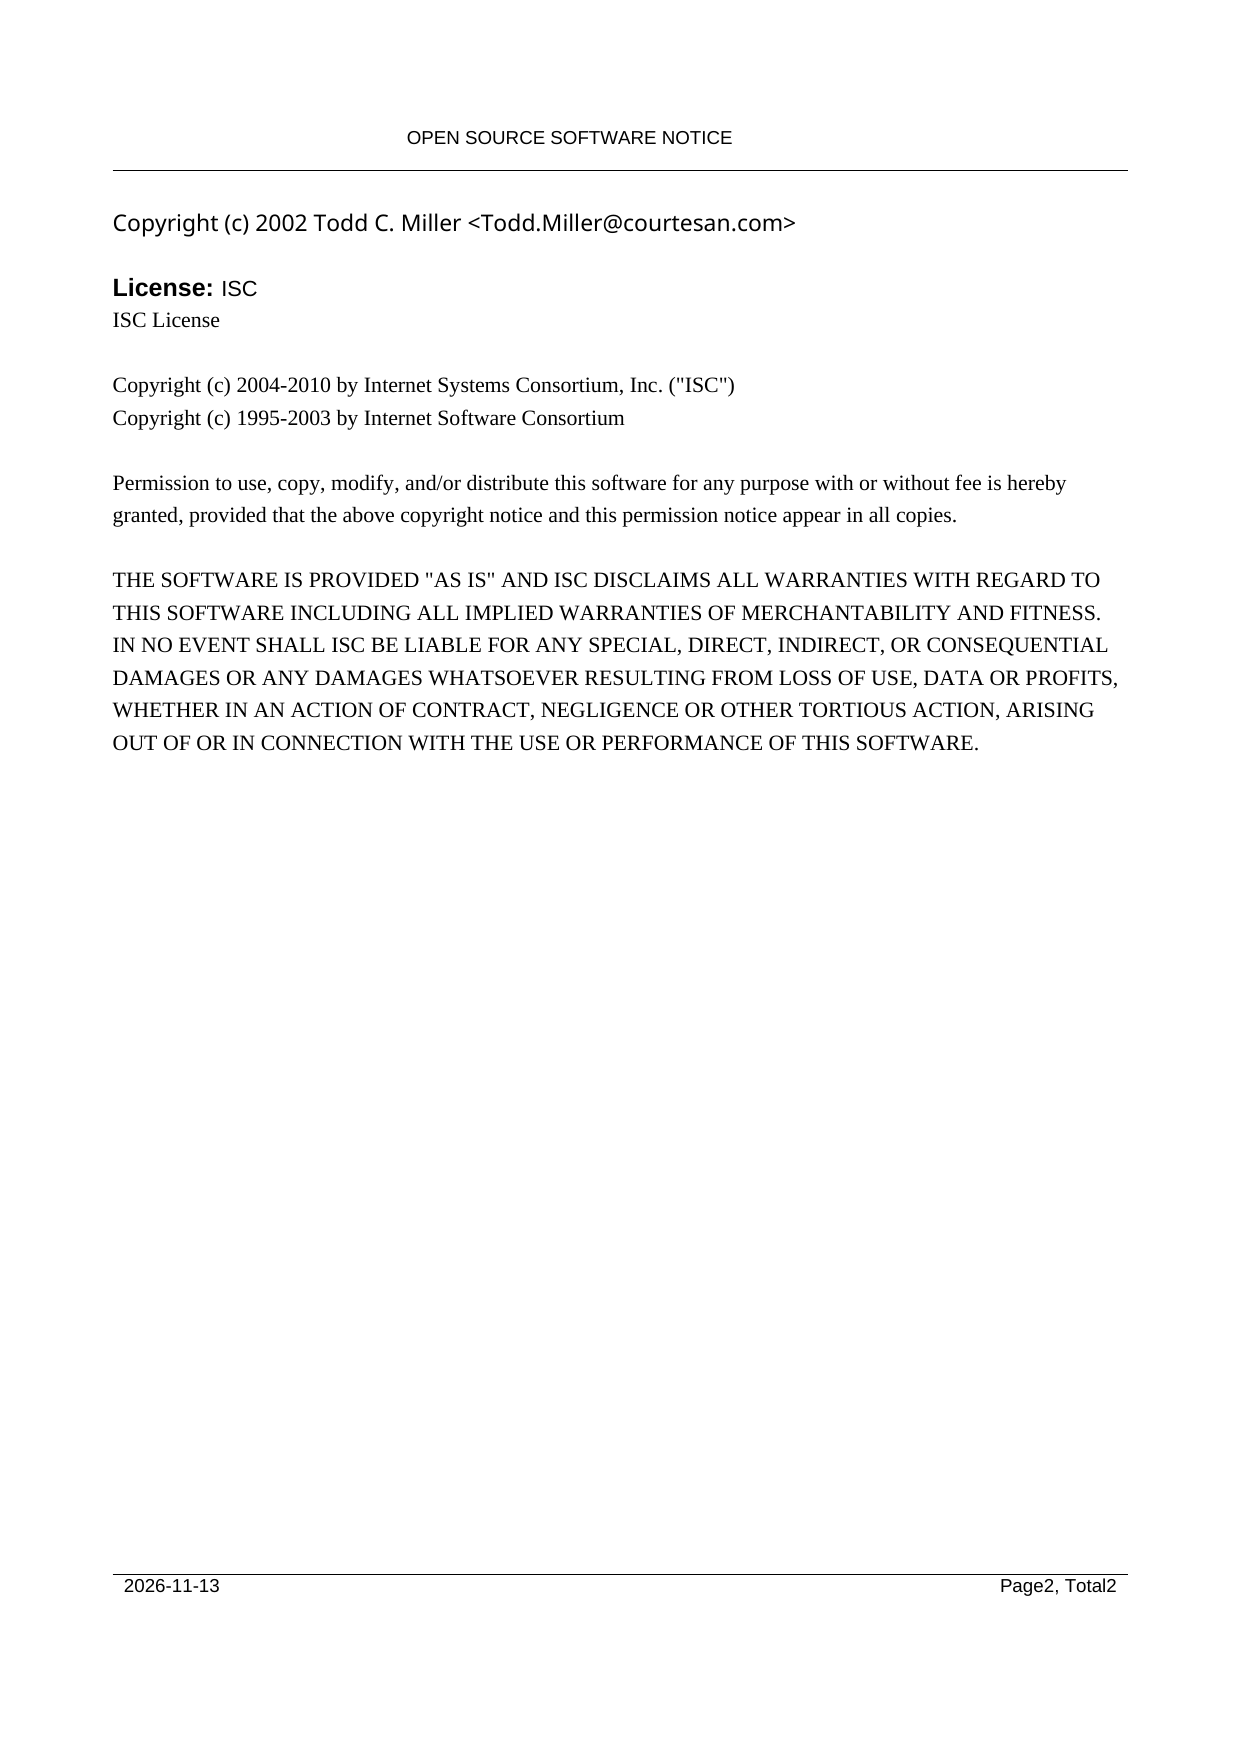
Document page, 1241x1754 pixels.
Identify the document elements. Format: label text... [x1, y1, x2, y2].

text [112, 206, 1128, 271]
text ISC License Copyright (c) 2004-2010 by Internet Systems Consortium, Inc. ("ISC") Copyright (c) 1995-2003 by Internet Software Consortium Permission to use, copy, modify, and/or distribute this software for any purpose with or without fee is hereby granted, provided that the above copyright notice and this permission notice appear in all copies. THE SOFTWARE IS PROVIDED "AS IS" AND ISC DISCLAIMS ALL WARRANTIES WITH REGARD TO THIS SOFTWARE INCLUDING ALL IMPLIED WARRANTIES OF MERCHANTABILITY AND FITNESS. IN NO EVENT SHALL ISC BE LIABLE FOR ANY SPECIAL, DIRECT, INDIRECT, OR CONSEQUENTIAL DAMAGES OR ANY DAMAGES WHATSOEVER RESULTING FROM LOSS OF USE, DATA OR PROFITS, WHETHER IN AN ACTION OF CONTRACT, NEGLIGENCE OR OTHER TORTIOUS ACTION, ARISING OUT OF OR IN CONNECTION WITH THE USE OR PERFORMANCE OF THIS SOFTWARE. [112, 304, 1128, 759]
text License: ISC [112, 271, 1128, 304]
